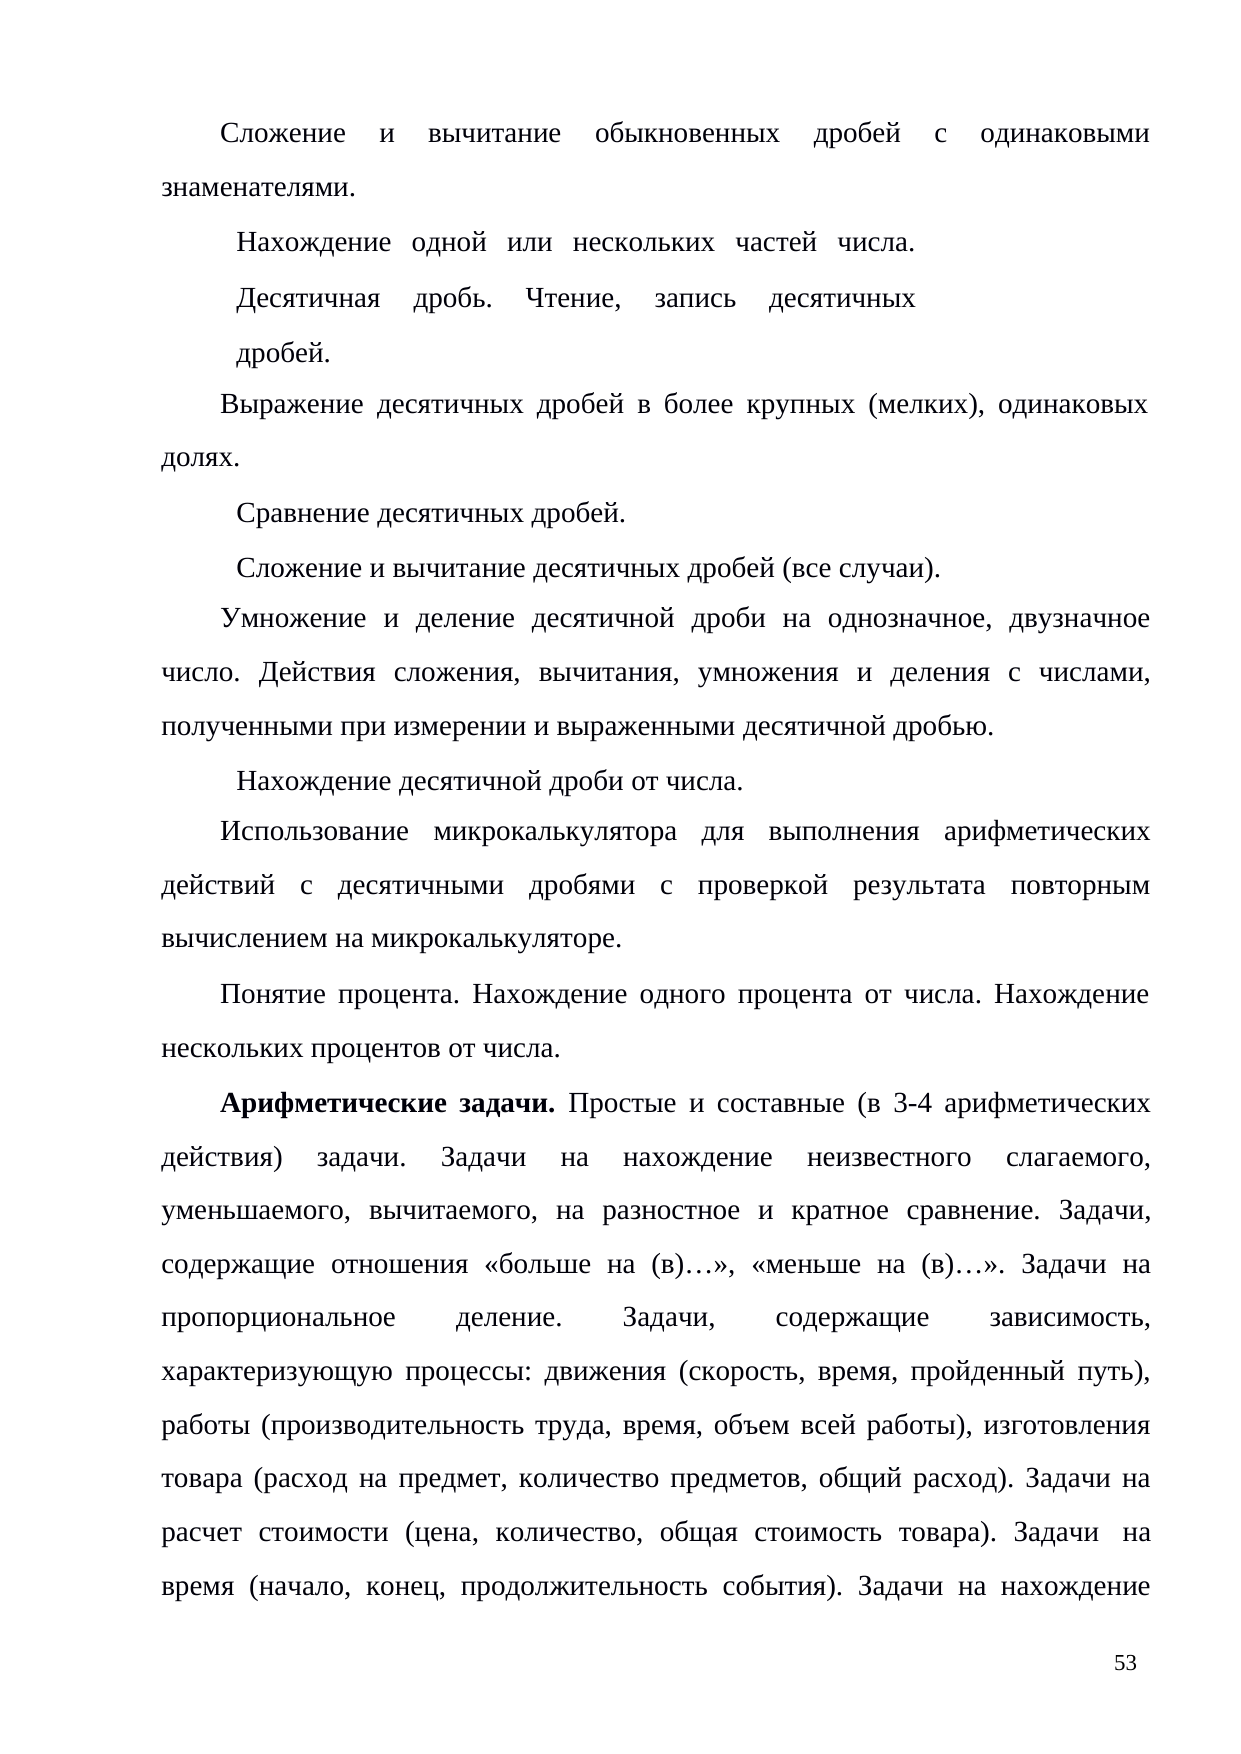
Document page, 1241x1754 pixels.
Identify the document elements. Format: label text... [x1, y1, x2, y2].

text долях. [161, 439, 1180, 473]
text Умножение и деление десятичной дроби на однозначное, двузначное число. Действия сложения, вычитания, умножения и деления с числами, полученными при измерении и выраженными десятичной дробью. [161, 600, 1151, 741]
text Нахождение десятичной дроби от числа. [236, 763, 1180, 797]
text Использование микрокалькулятора для выполнения арифметических действий с десятичными дробями с проверкой результата повторным вычислением на микрокалькуляторе. [161, 813, 1151, 954]
text Нахождение одной или нескольких частей числа. Десятичная дробь. Чтение, запись десятичных дробей. [236, 224, 916, 369]
text Сравнение десятичных дробей. [236, 495, 1180, 528]
text Сложение и вычитание десятичных дробей (все случаи). [236, 550, 1180, 584]
text Выражение десятичных дробей в более крупных (мелких), одинаковых [220, 391, 1180, 418]
text Понятие процента. Нахождение одного процента от числа. Нахождение нескольких процентов от числа. [161, 976, 1150, 1063]
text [161, 1085, 1151, 1601]
text Сложение и вычитание обыкновенных дробей с одинаковыми знаменателями. [161, 115, 1150, 203]
